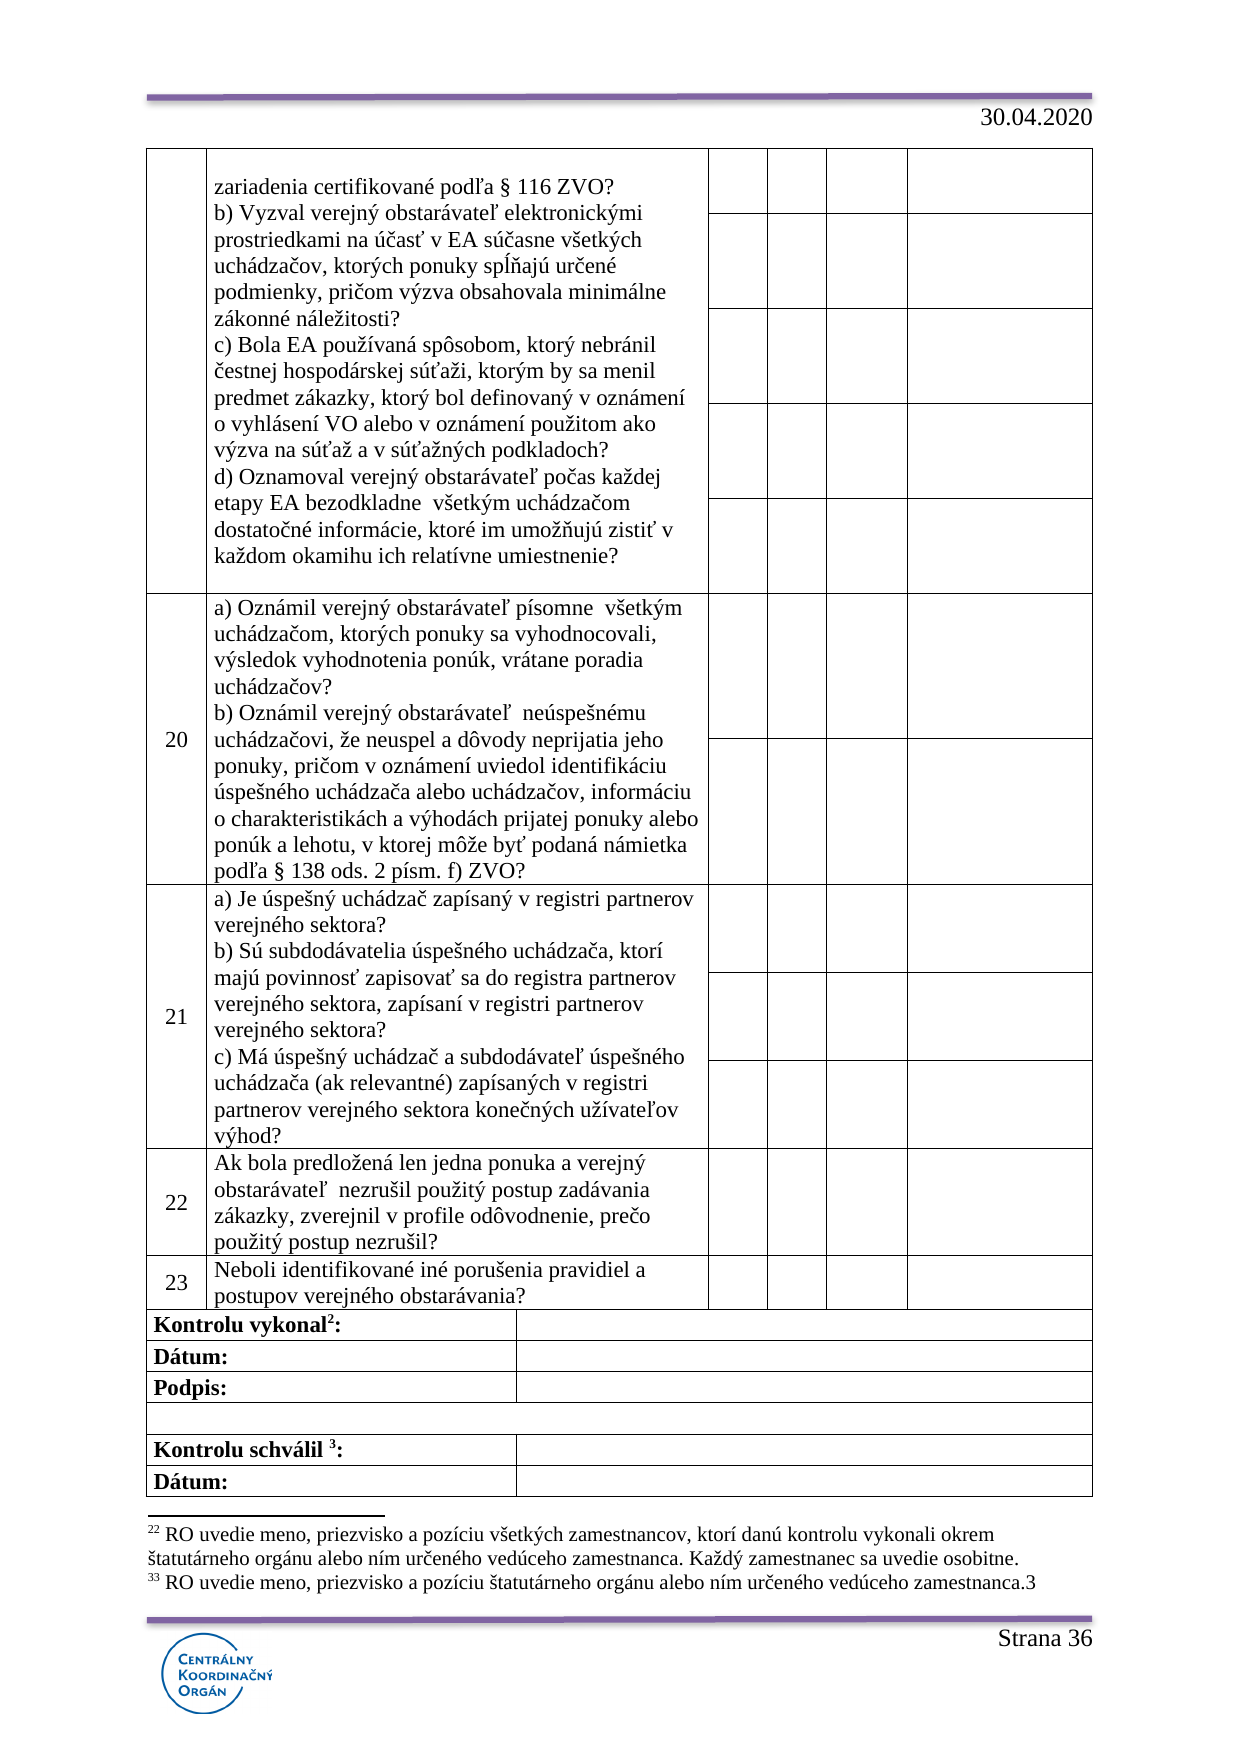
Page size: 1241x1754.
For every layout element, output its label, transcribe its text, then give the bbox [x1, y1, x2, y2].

table_cell [908, 739, 1092, 884]
table_cell [827, 739, 907, 884]
table_cell [517, 1310, 1092, 1340]
table_cell [827, 1256, 907, 1308]
table_cell [709, 594, 767, 738]
table_cell 21 [147, 885, 206, 1148]
table_cell [827, 499, 907, 593]
table_cell [147, 1403, 1092, 1433]
table_cell [908, 499, 1092, 593]
table_cell Ak bola predložená len jedna ponuka a verejný obstarávateľ nezrušil použitý postup zadávania zákazky, zverejnil v profile odôvodnenie, prečo použitý postup nezrušil? [207, 1149, 708, 1255]
table_cell [709, 499, 767, 593]
table_cell [768, 149, 826, 213]
table_cell [827, 214, 907, 308]
table_cell [827, 149, 907, 213]
table_cell [768, 1149, 826, 1255]
table_cell Neboli identifikované iné porušenia pravidiel a postupov verejného obstarávania? [207, 1256, 708, 1308]
table_cell [768, 1061, 826, 1148]
picture [159, 1631, 272, 1713]
table_cell [517, 1341, 1092, 1371]
table_cell [908, 1149, 1092, 1255]
table_cell [709, 309, 767, 403]
table_cell [768, 499, 826, 593]
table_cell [207, 149, 708, 593]
table_cell [709, 1256, 767, 1308]
table_cell [908, 214, 1092, 308]
table_cell [827, 885, 907, 972]
table_cell [908, 594, 1092, 738]
table_cell [768, 973, 826, 1060]
table_cell a) Oznámil verejný obstarávateľ písomne všetkým uchádzačom, ktorých ponuky sa vyhodnocovali, výsledok vyhodnotenia ponúk, vrátane poradia uchádzačov? b) Oznámil verejný obstarávateľ neúspešnému uchádzačovi, že neuspel a dôvody neprijatia jeho ponuky, pričom v oznámení uviedol identifikáciu úspešného uchádzača alebo uchádzačov, informáciu o charakteristikách a výhodách prijatej ponuky alebo ponúk a lehotu, v ktorej môže byť podaná námietka podľa § 138 ods. 2 písm. f) ZVO? [207, 594, 708, 884]
table_cell [827, 404, 907, 498]
table_cell [768, 309, 826, 403]
table_cell [709, 404, 767, 498]
table_cell Dátum: [147, 1341, 516, 1371]
table_cell Dátum: [147, 1466, 516, 1496]
table_cell [908, 404, 1092, 498]
table_cell [908, 1256, 1092, 1308]
table_cell [768, 885, 826, 972]
table_cell [768, 214, 826, 308]
table_cell [517, 1466, 1092, 1496]
table_cell [768, 594, 826, 738]
table_cell [908, 149, 1092, 213]
table_cell [768, 1256, 826, 1308]
table_cell [709, 739, 767, 884]
table_cell 19 [147, 149, 206, 593]
table_cell [827, 973, 907, 1060]
table_cell Kontrolu vykonal2: [147, 1310, 516, 1340]
table_cell [768, 739, 826, 884]
table_cell [908, 973, 1092, 1060]
table_cell [709, 885, 767, 972]
table_cell [709, 1061, 767, 1148]
table_cell 20 [147, 594, 206, 884]
table_cell [517, 1435, 1092, 1465]
table_cell [709, 214, 767, 308]
table_cell Podpis: [147, 1372, 516, 1402]
table_cell [908, 1061, 1092, 1148]
table_cell [827, 1061, 907, 1148]
table_cell [709, 1149, 767, 1255]
table_cell 23 [147, 1256, 206, 1308]
table_cell [827, 1149, 907, 1255]
table_cell [827, 309, 907, 403]
table_cell [768, 404, 826, 498]
table_cell [517, 1372, 1092, 1402]
table_cell [908, 309, 1092, 403]
table_cell 22 [147, 1149, 206, 1255]
table_cell a) Je úspešný uchádzač zapísaný v registri partnerov verejného sektora? b) Sú subdodávatelia úspešného uchádzača, ktorí majú povinnosť zapisovať sa do registra partnerov verejného sektora, zapísaní v registri partnerov verejného sektora? c) Má úspešný uchádzač a subdodávateľ úspešného uchádzača (ak relevantné) zapísaných v registri partnerov verejného sektora konečných užívateľov výhod? [207, 885, 708, 1148]
table_cell [908, 885, 1092, 972]
table_cell Kontrolu schválil 3: [147, 1435, 516, 1465]
table_cell [709, 149, 767, 213]
table_cell [827, 594, 907, 738]
table_cell [709, 973, 767, 1060]
